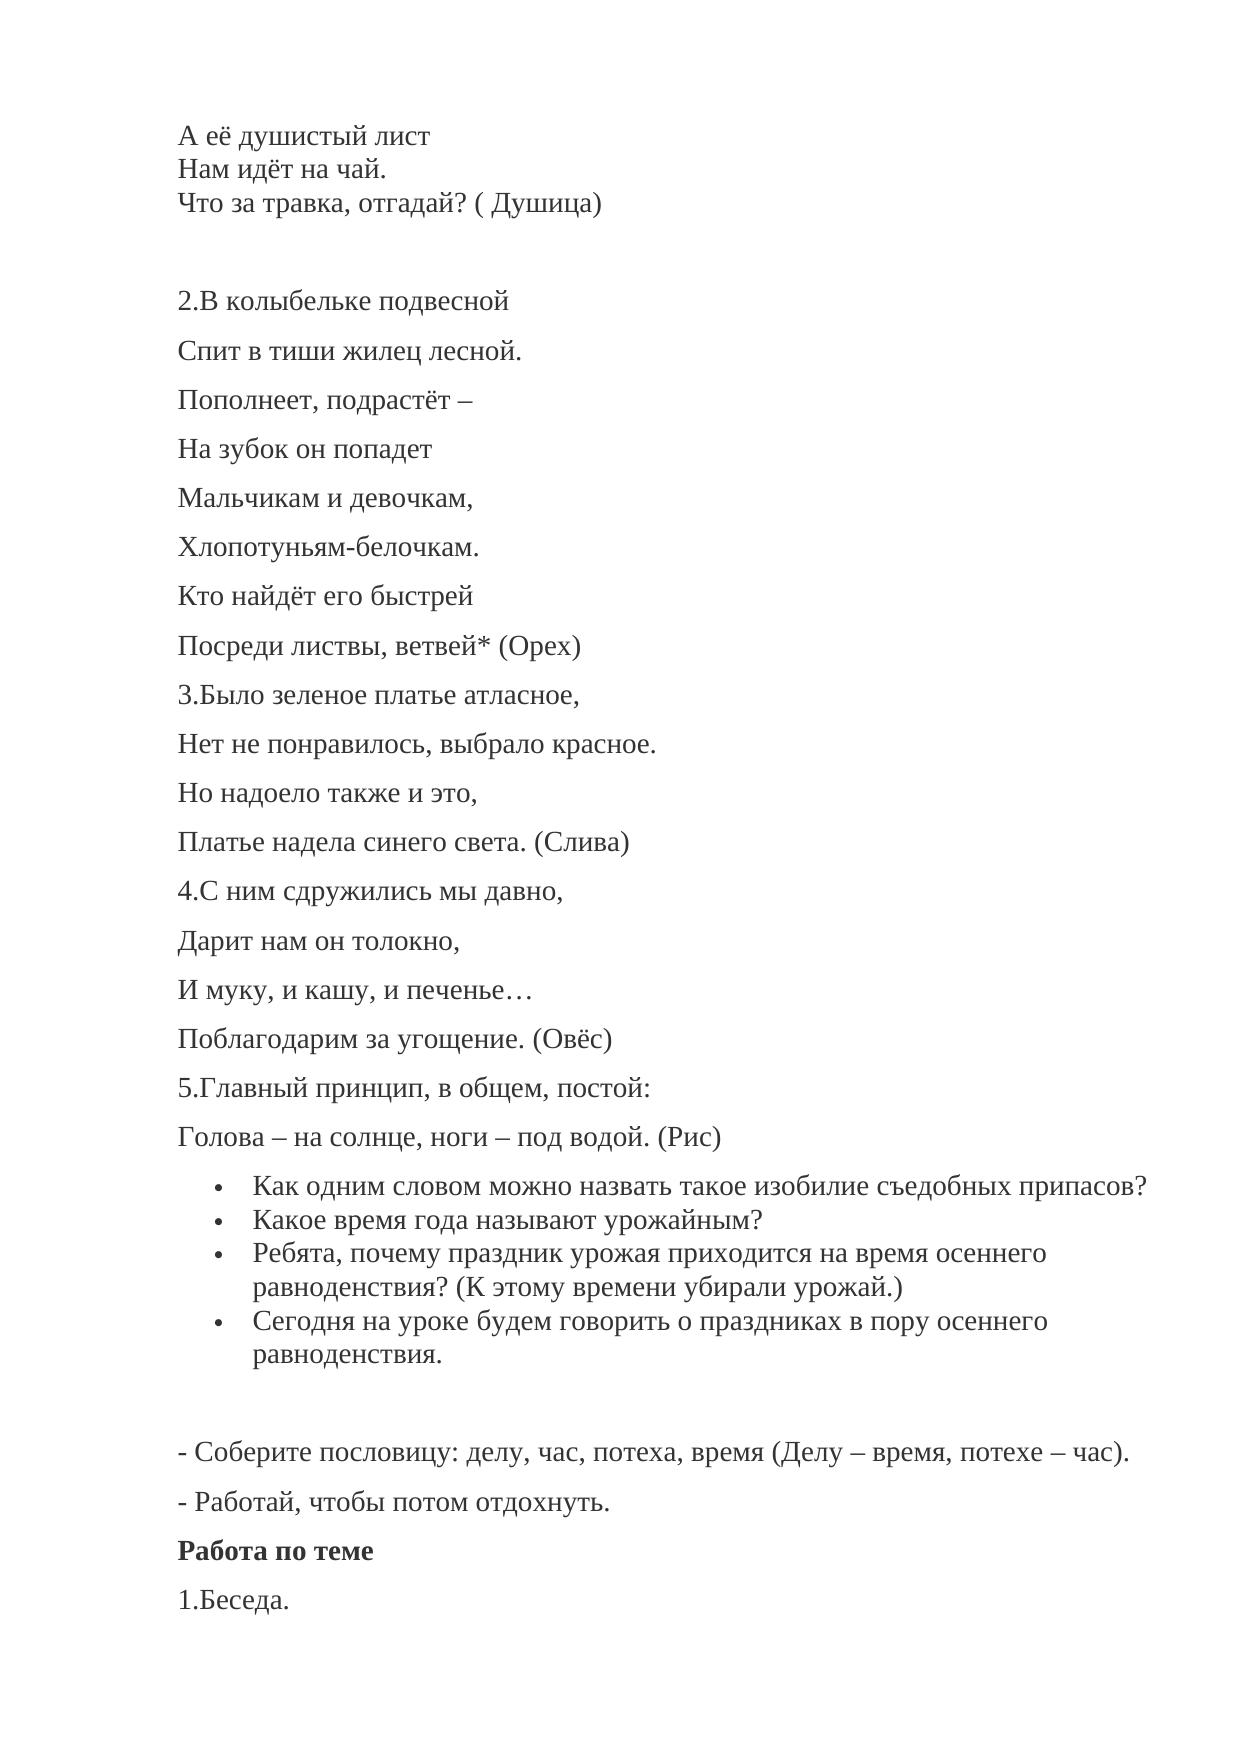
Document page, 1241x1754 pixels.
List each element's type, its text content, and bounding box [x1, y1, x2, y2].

text Работа по теме [177, 1533, 1152, 1566]
list Сегодня на уроке будем говорить о праздниках в пору осеннего равноденствия. [215, 1303, 1152, 1370]
text И муку, и кашу, и печенье… [177, 972, 1152, 1005]
text 4.С ним сдружились мы давно, [177, 873, 1152, 907]
text Мальчикам и девочкам, [177, 480, 1152, 514]
text 3.Было зеленое платье атласное, [177, 677, 1152, 710]
text Поблагодарим за угощение. (Овёс) [177, 1021, 1152, 1054]
text - Работай, чтобы потом отдохнуть. [177, 1484, 1152, 1517]
list Какое время года называют урожайным? [215, 1202, 1152, 1236]
text Нет не понравилось, выбрало красное. [177, 726, 1152, 759]
list Ребята, почему праздник урожая приходится на время осеннего равноденствия? (К этому времени убирали урожай.) [215, 1236, 1152, 1303]
text Голова – на солнце, ноги – под водой. (Рис) [177, 1119, 1152, 1153]
text Но надоело также и это, [177, 775, 1152, 809]
text 5.Главный принцип, в общем, постой: [177, 1070, 1152, 1104]
text Дарит нам он толокно, [177, 923, 1152, 956]
list Как одним словом можно назвать такое изобилие съедобных припасов? [215, 1168, 1152, 1202]
text Кто найдёт его быстрей [177, 578, 1152, 612]
text 2.В колыбельке подвесной [177, 283, 1152, 317]
text Платье надела синего света. (Слива) [177, 824, 1152, 858]
text 1.Беседа. [177, 1582, 1152, 1616]
text Пополнеет, подрастёт – [177, 382, 1152, 415]
text Спит в тиши жилец лесной. [177, 333, 1152, 366]
text Хлопотуньям-белочкам. [177, 529, 1152, 563]
text На зубок он попадет [177, 431, 1152, 464]
text - Соберите пословицу: делу, час, потеха, время (Делу – время, потехе – час). [177, 1434, 1152, 1468]
text Посреди листвы, ветвей* (Орех) [177, 628, 1152, 661]
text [177, 118, 1152, 219]
